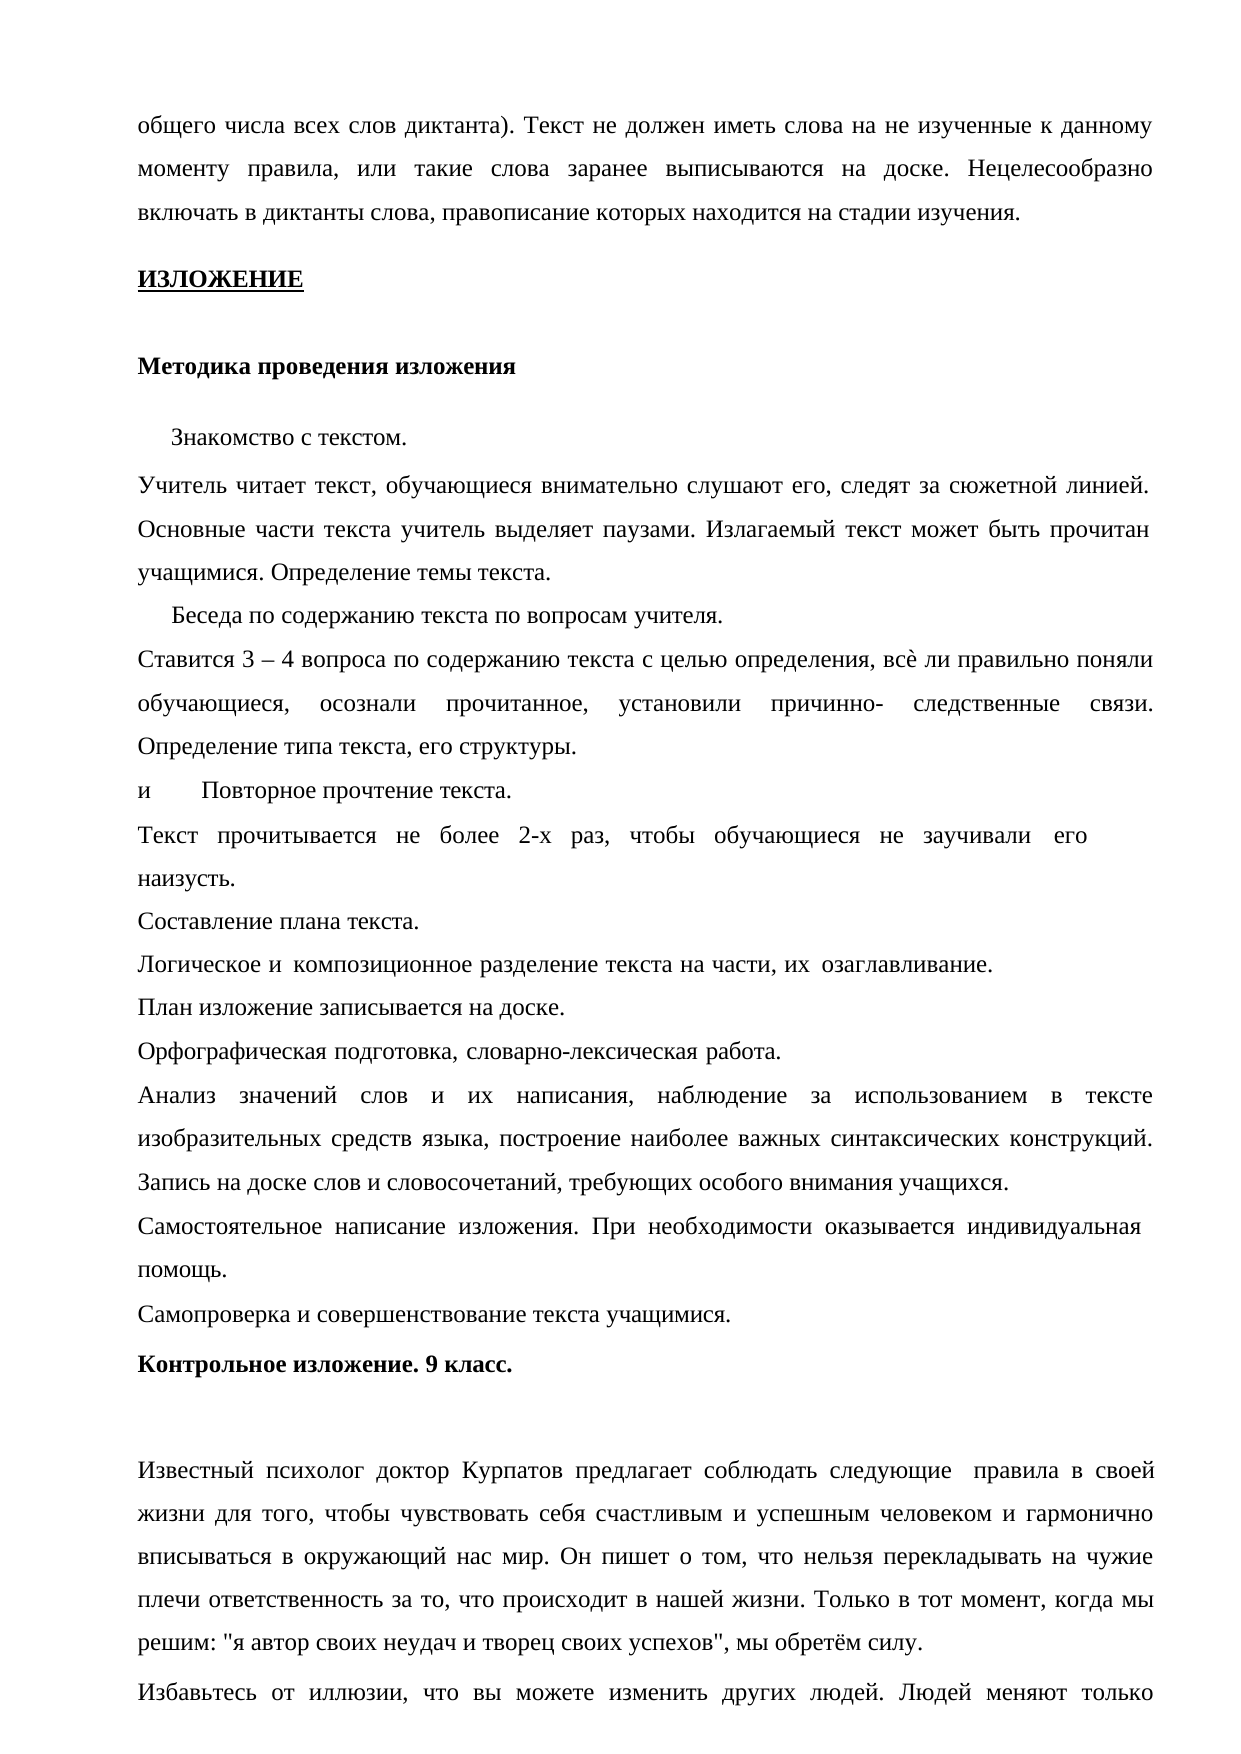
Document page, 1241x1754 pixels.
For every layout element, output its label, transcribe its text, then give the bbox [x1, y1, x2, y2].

text Знакомство с текстом. [171, 422, 1240, 451]
text Составление плана текста. [137, 906, 1240, 935]
text Орфографическая подготовка, словарно-лексическая работа. [137, 1036, 1240, 1064]
text Самопроверка и совершенствование текста учащимися. [137, 1299, 1240, 1327]
text Известный психолог доктор Курпатов предлагает соблюдать следующие правила в своей жизни для того, чтобы чувствовать себя счастливым и успешным человеком и гармонично вписываться в окружающий нас мир. Он пишет о том, что нельзя перекладывать на чужие плечи ответственность за то, что происходит в нашей жизни. Только в тот момент, когда мы решим: "я автор своих неудач и творец своих успехов", мы обретём силу. [137, 1455, 1155, 1656]
text Логическое и композиционное разделение текста на части, их озаглавливание. План изложение записывается на доске. [137, 949, 994, 1021]
text Беседа по содержанию текста по вопросам учителя. [171, 600, 1240, 629]
subtitle Контрольное изложение. 9 класс. [137, 1349, 1240, 1377]
text Методика проведения изложения [137, 351, 1240, 379]
text Учитель читает текст, обучающиеся внимательно слушают его, следят за сюжетной линией. Основные части текста учитель выделяет паузами. Излагаемый текст может быть прочитан учащимися. Определение темы текста. [137, 471, 1150, 586]
text Самостоятельное написание изложения. При необходимости оказывается индивидуальная помощь. [137, 1211, 1142, 1283]
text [137, 1677, 1155, 1706]
text и Повторное прочтение текста. [137, 775, 1240, 803]
text Текст прочитывается не более 2-х раз, чтобы обучающиеся не заучивали его наизусть. [137, 820, 1087, 892]
text Анализ значений слов и их написания, наблюдение за использованием в тексте изобразительных средств языка, построение наиболее важных синтаксических конструкций. Запись на доске слов и словосочетаний, требующих особого внимания учащихся. [137, 1080, 1154, 1195]
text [137, 110, 1154, 225]
text ИЗЛОЖЕНИЕ [137, 264, 1154, 293]
text Ставится 3 – 4 вопроса по содержанию текста с целью определения, всѐ ли правильно поняли обучающиеся, осознали прочитанное, установили причинно- следственные связи. Определение типа текста, его структуры. [137, 644, 1155, 759]
